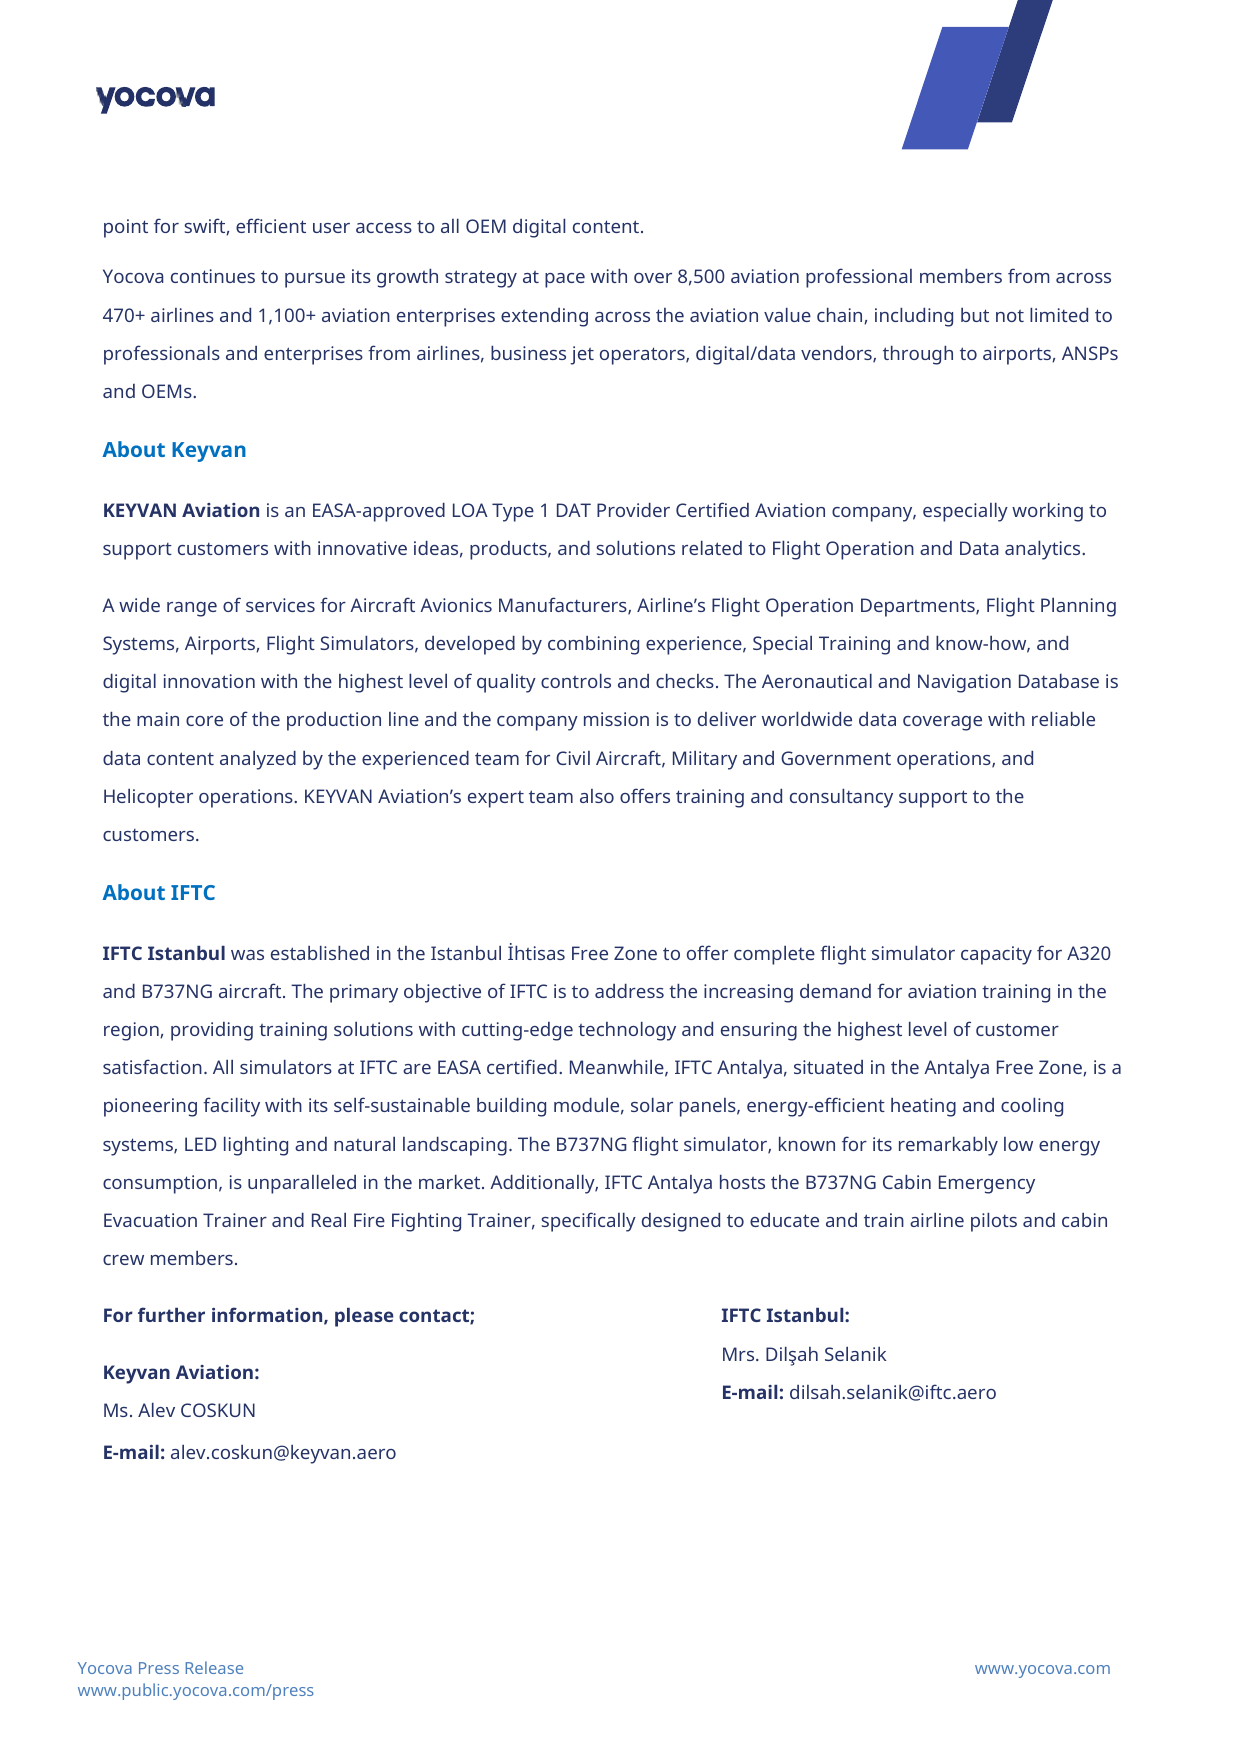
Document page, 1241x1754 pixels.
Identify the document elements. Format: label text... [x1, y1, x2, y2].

text Yocova continues to pursue its growth strategy at pace with over 8,500 aviation professional members from across 470+ airlines and 1,100+ aviation enterprises extending across the aviation value chain, including but not limited to professionals and enterprises from airlines, business jet operators, digital/data vendors, through to airports, ANSPs and OEMs. [102, 264, 1125, 404]
picture [96, 87, 106, 106]
text Keyvan Aviation: Ms. Alev COSKUN E-mail: alev.coskun@keyvan.aero [102, 1359, 506, 1466]
text A wide range of services for Aircraft Avionics Manufacturers, Airline’s Flight Operation Departments, Flight Planning Systems, Airports, Flight Simulators, developed by combining experience, Special Training and know-how, and digital innovation with the highest level of quality controls and checks. The Aeronautical and Navigation Database is the main core of the production line and the company mission is to deliver worldwide data coverage with reliable data content analyzed by the experienced team for Civil Aircraft, Military and Government operations, and Helicopter operations. KEYVAN Aviation’s expert team also offers training and consultancy support to the customers. [102, 592, 1125, 847]
text KEYVAN Aviation is an EASA-approved LOA Type 1 DAT Provider Certified Aviation company, especially working to support customers with innovative ideas, products, and solutions related to Flight Operation and Data analytics. [102, 497, 1125, 561]
text About IFTC [102, 878, 1125, 907]
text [102, 214, 1125, 239]
text For further information, please contact; [102, 1303, 506, 1328]
text IFTC Istanbul was established in the Istanbul İhtisas Free Zone to offer complete flight simulator capacity for A320 and B737NG aircraft. The primary objective of IFTC is to address the increasing demand for aviation training in the region, providing training solutions with cutting-edge technology and ensuring the highest level of customer satisfaction. All simulators at IFTC are EASA certified. Meanwhile, IFTC Antalya, situated in the Antalya Free Zone, is a pioneering facility with its self-sustainable building module, solar panels, energy-efficient heating and cooling systems, LED lighting and natural landscaping. The B737NG flight simulator, known for its remarkably low energy consumption, is unparalleled in the market. Additionally, IFTC Antalya hosts the B737NG Cabin Emergency Evacuation Trainer and Real Fire Fighting Trainer, specifically designed to educate and train airline pilots and cabin crew members. [102, 940, 1125, 1271]
picture [175, 87, 186, 107]
text IFTC Istanbul: Mrs. Dilşah Selanik E-mail: dilsah.selanik@iftc.aero [721, 1303, 1125, 1404]
text About Keyvan [102, 436, 1125, 464]
